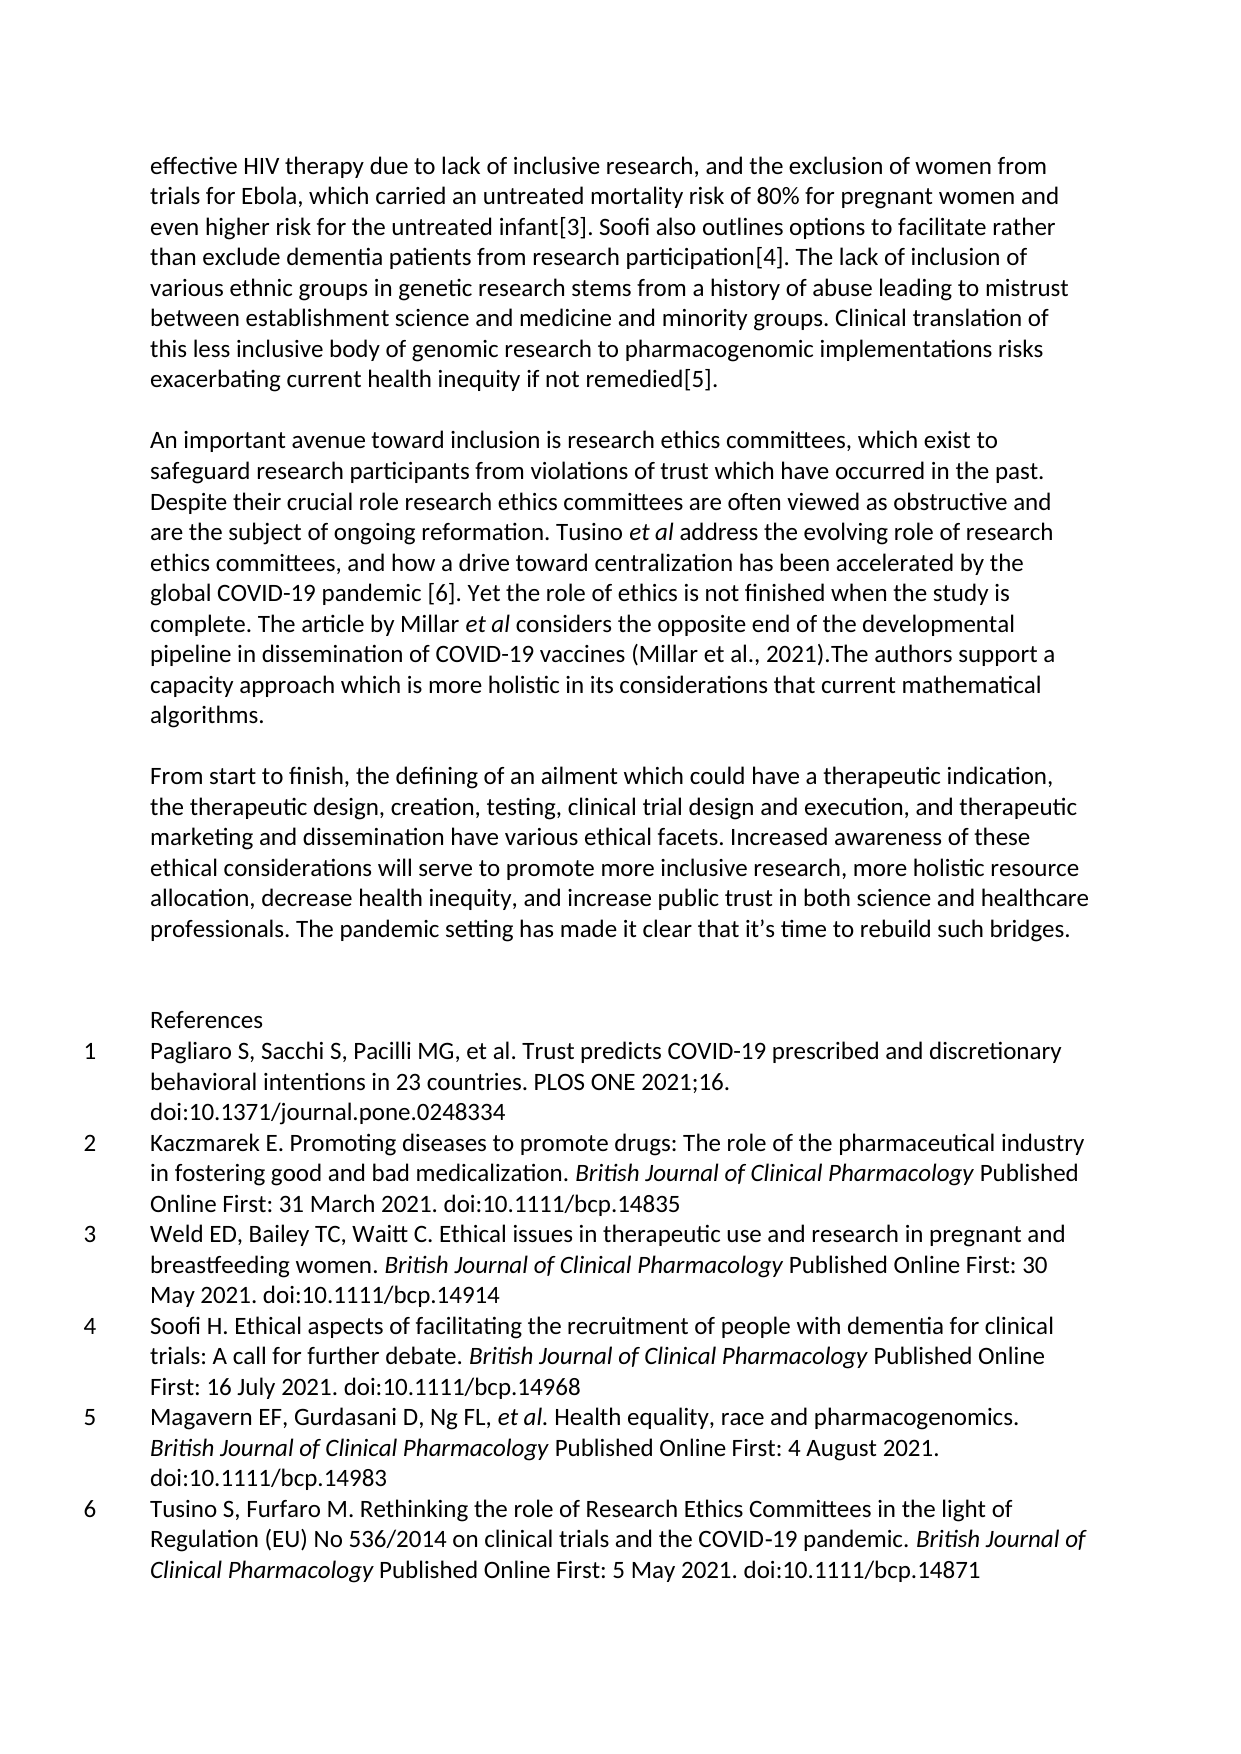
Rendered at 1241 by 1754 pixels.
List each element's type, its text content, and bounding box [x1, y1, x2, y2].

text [150, 150, 1090, 394]
text An important avenue toward inclusion is research ethics committees, which exist to safeguard research participants from violations of trust which have occurred in the past. Despite their crucial role research ethics committees are often viewed as obstructive and are the subject of ongoing reformation. Tusino et al address the evolving role of research ethics committees, and how a drive toward centralization has been accelerated by the global COVID-19 pandemic . Yet the role of ethics is not finished when the study is complete. The article by Millar et al considers the opposite end of the developmental pipeline in dissemination of COVID-19 vaccines The authors support a capacity approach which is more holistic in its considerations that current mathematical algorithms. [150, 425, 1090, 730]
text References [150, 1004, 1090, 1035]
text From start to finish, the defining of an ailment which could have a therapeutic indication, the therapeutic design, creation, testing, clinical trial design and execution, and therapeutic marketing and dissemination have various ethical facets. Increased awareness of these ethical considerations will serve to promote more inclusive research, more holistic resource allocation, decrease health inequity, and increase public trust in both science and healthcare professionals. The pandemic setting has made it clear that it’s time to rebuild such bridges. [150, 760, 1090, 943]
